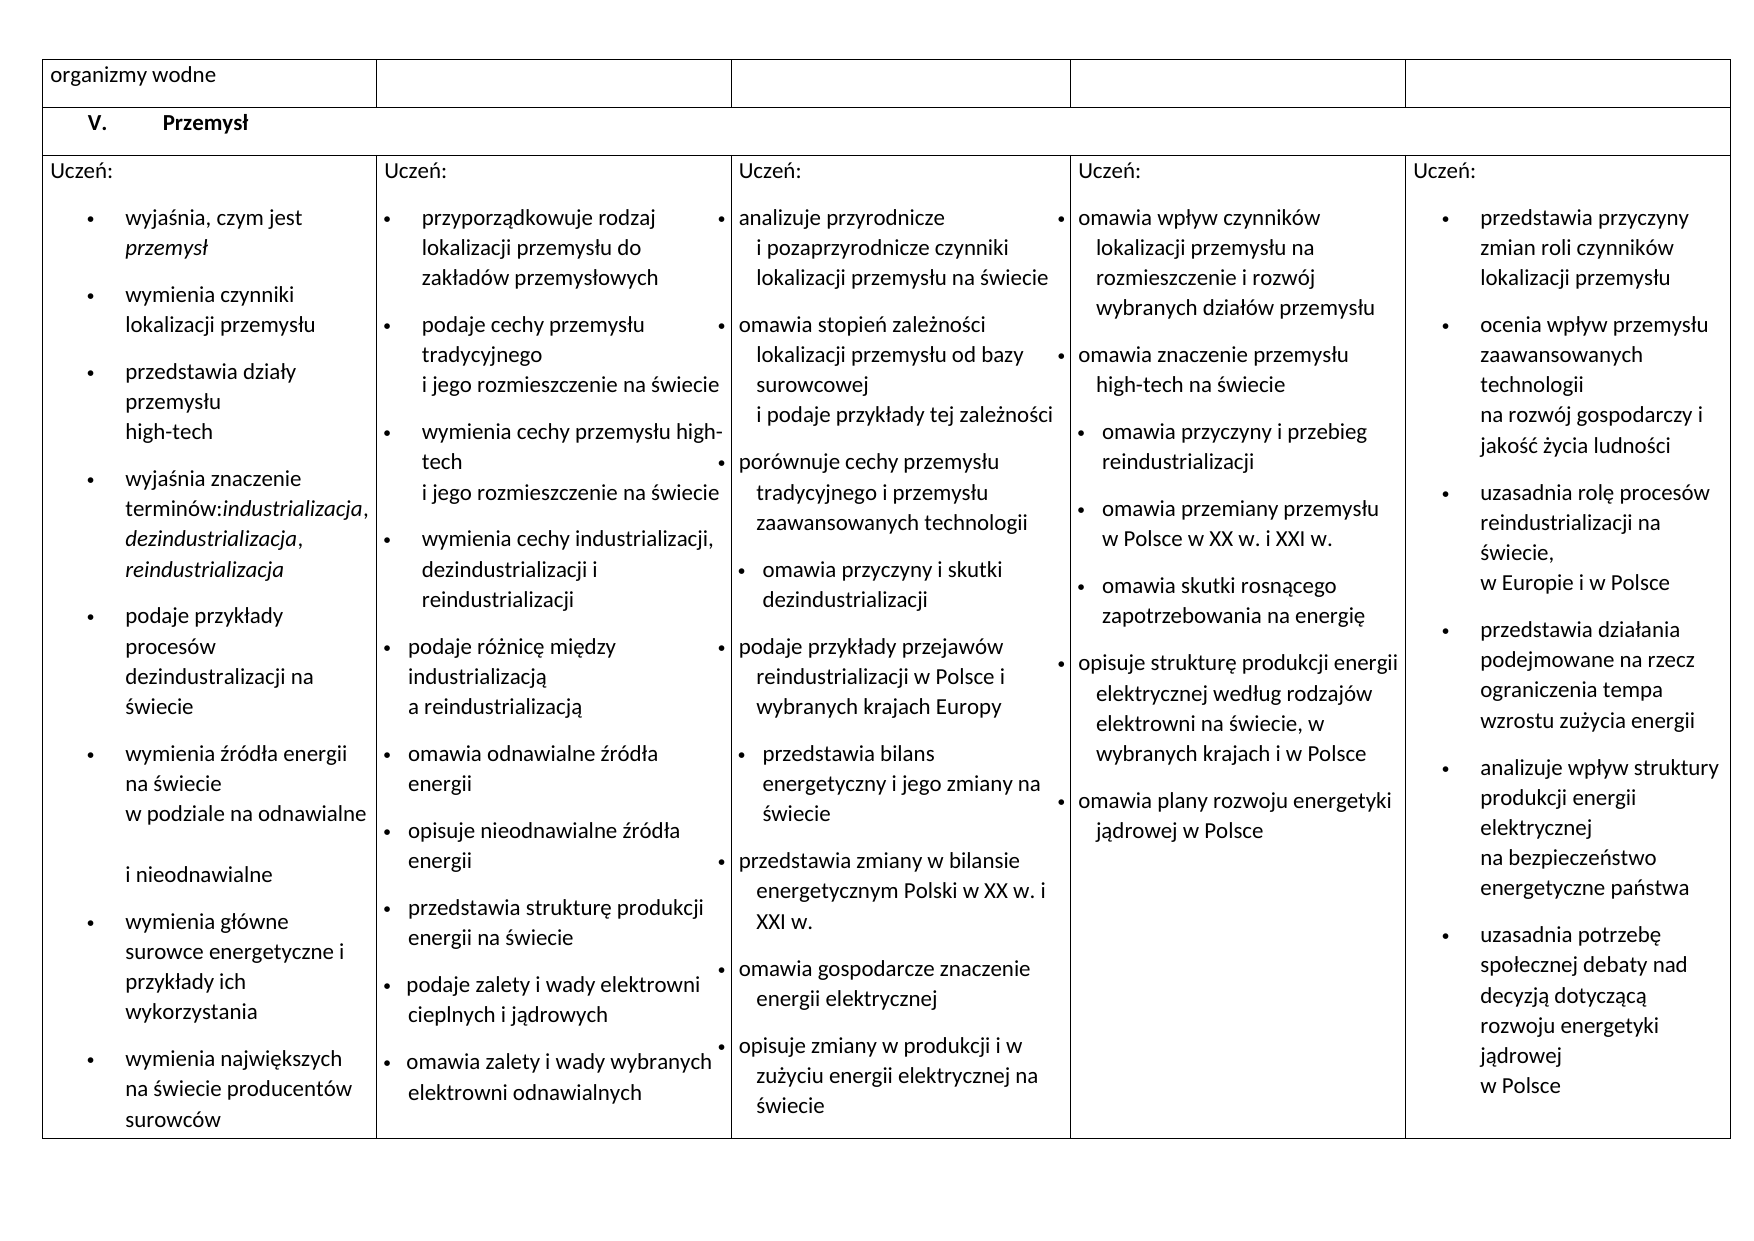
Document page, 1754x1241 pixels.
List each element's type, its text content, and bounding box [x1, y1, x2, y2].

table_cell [377, 156, 731, 1138]
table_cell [377, 60, 731, 107]
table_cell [732, 156, 1070, 1138]
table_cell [1071, 60, 1405, 107]
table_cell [1071, 156, 1405, 1138]
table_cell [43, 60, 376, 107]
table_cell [1406, 60, 1730, 107]
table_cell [43, 156, 376, 1138]
table_cell Przemysł [43, 108, 1730, 155]
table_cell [1406, 156, 1730, 1138]
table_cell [732, 60, 1070, 107]
